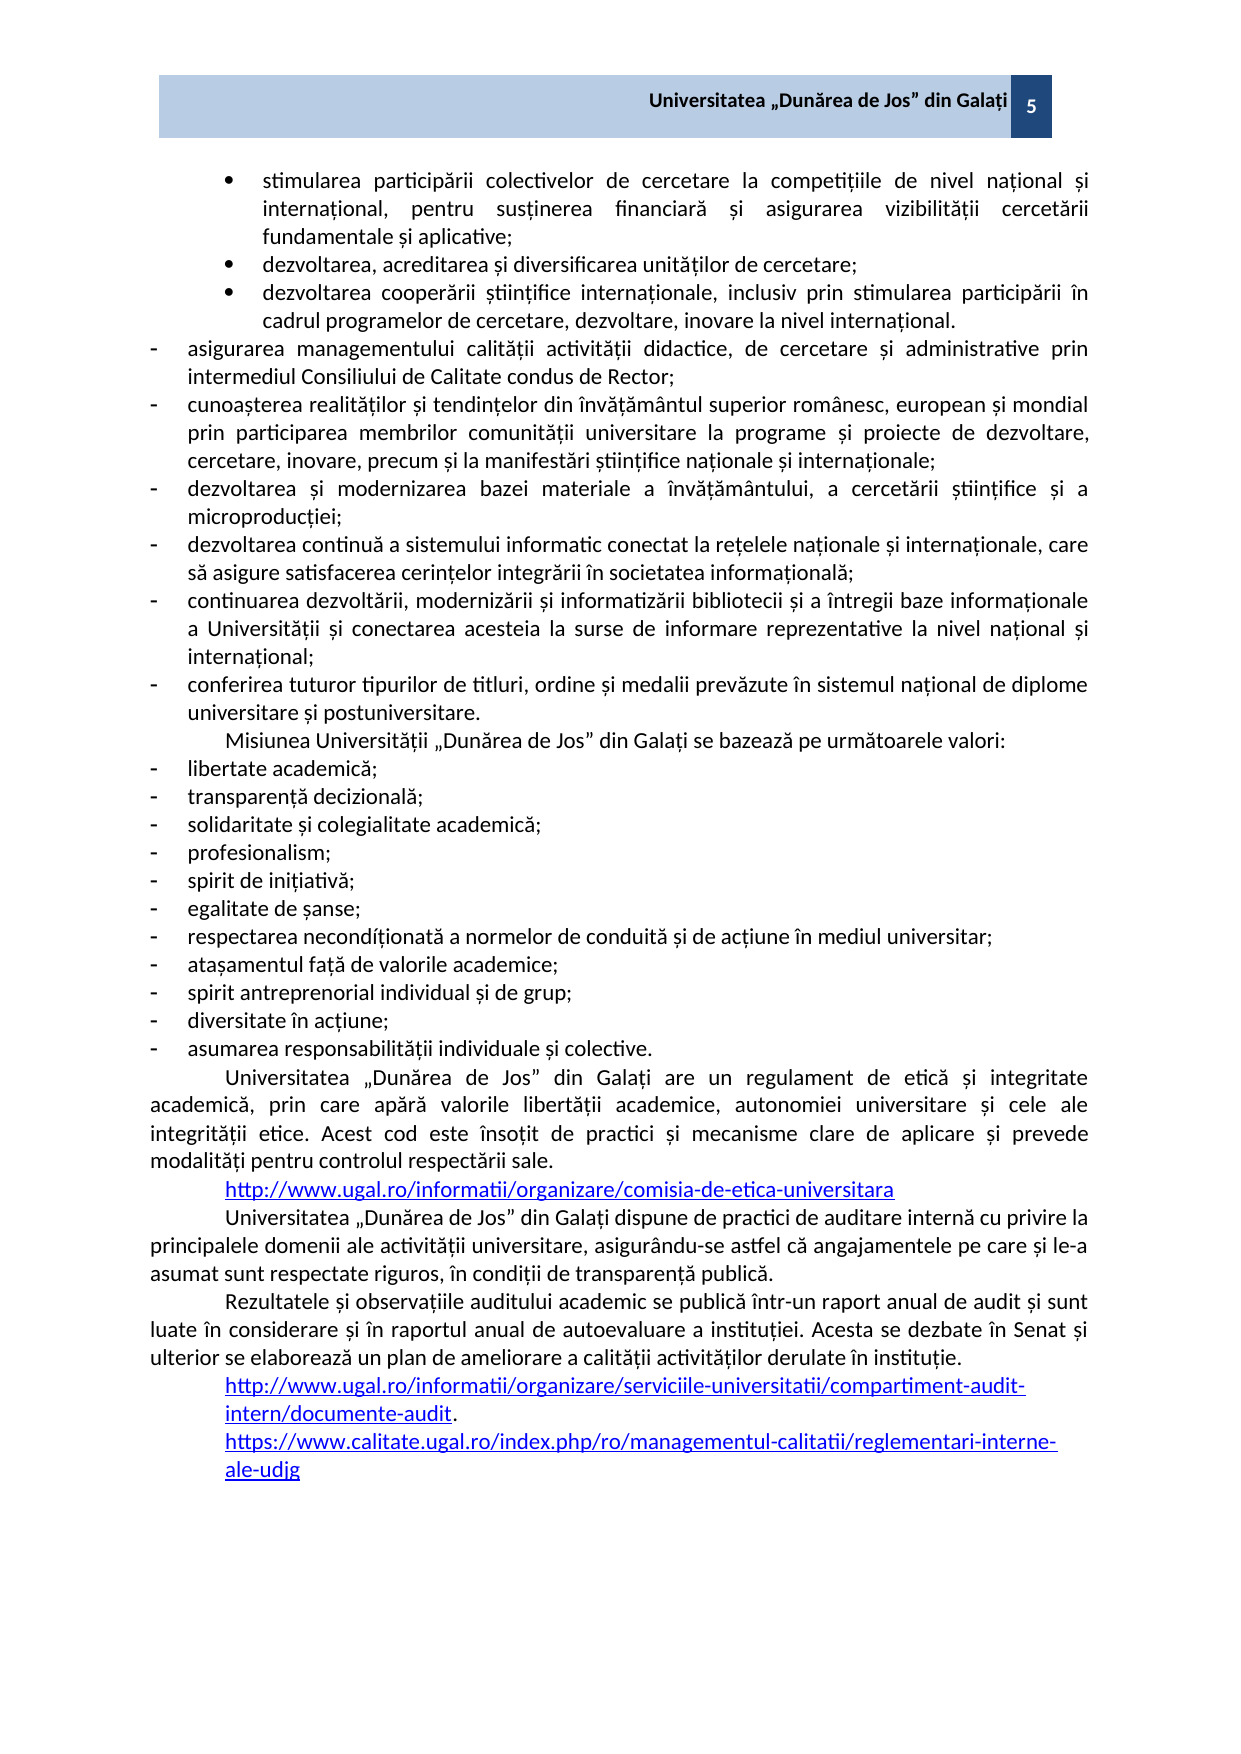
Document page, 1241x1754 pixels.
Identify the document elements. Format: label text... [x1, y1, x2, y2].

list conferirea tuturor tipurilor de titluri, ordine şi medalii prevăzute în sistemul naţional de diplome universitare şi postuniversitare. [150, 670, 1090, 726]
list ataşamentul faţă de valorile academice; [150, 951, 1090, 978]
list dezvoltarea şi modernizarea bazei materiale a învăţământului, a cercetării ştiinţifice şi a microproducţiei; [150, 474, 1090, 530]
list dezvoltarea, acreditarea şi diversificarea unităților de cercetare; [225, 250, 1090, 278]
list asumarea responsabilităţii individuale şi colective. [150, 1034, 1090, 1063]
list diversitate în acţiune; [150, 1007, 1090, 1034]
list Universitatea „Dunărea de Jos” din Galaţi are un regulament de etică şi integritate academică, prin care apără valorile libertăţii academice, autonomiei universitare şi cele ale integrităţii etice. Acest cod este însoţit de practici şi mecanisme clare de aplicare şi prevede modalităţi pentru controlul respectării sale. [150, 1063, 1090, 1175]
list http://www.ugal.ro/informatii/organizare/serviciile-universitatii/compartiment-audit-intern/documente-audit. [225, 1371, 1090, 1427]
list dezvoltarea cooperării ştiinţifice internaţionale, inclusiv prin stimularea participării în cadrul programelor de cercetare, dezvoltare, inovare la nivel internaţional. [225, 278, 1090, 334]
list dezvoltarea continuă a sistemului informatic conectat la reţelele naţionale şi internaţionale, care să asigure satisfacerea cerinţelor integrării în societatea informaţională; [150, 530, 1090, 586]
list libertate academică; [150, 754, 1090, 782]
list Universitatea „Dunărea de Jos” din Galaţi dispune de practici de auditare internă cu privire la principalele domenii ale activităţii universitare, asigurându-se astfel că angajamentele pe care şi le-a asumat sunt respectate riguros, în condiţii de transparenţă publică. [150, 1203, 1090, 1287]
list egalitate de şanse; [150, 894, 1090, 922]
list transparenţă decizională; [150, 782, 1090, 810]
list spirit antreprenorial individual şi de grup; [150, 978, 1090, 1007]
list cunoaşterea realităţilor şi tendinţelor din învăţământul superior românesc, european şi mondial prin participarea membrilor comunităţii universitare la programe și proiecte de dezvoltare, cercetare, inovare, precum şi la manifestări ştiinţifice naţionale şi internaţionale; [150, 390, 1090, 474]
list stimularea participării colectivelor de cercetare la competiţiile de nivel naţional şi internaţional, pentru susţinerea financiară şi asigurarea vizibilităţii cercetării fundamentale şi aplicative; [225, 166, 1090, 250]
list asigurarea managementului calităţii activităţii didactice, de cercetare şi administrative prin intermediul Consiliului de Calitate condus de Rector; [150, 334, 1090, 390]
list solidaritate şi colegialitate academică; [150, 810, 1090, 838]
list continuarea dezvoltării, modernizării şi informatizării bibliotecii şi a întregii baze informaţionale a Universităţii şi conectarea acesteia la surse de informare reprezentative la nivel naţional şi internaţional; [150, 586, 1090, 670]
list https://www.calitate.ugal.ro/index.php/ro/managementul-calitatii/reglementari-interne-ale-udjg [225, 1427, 1090, 1483]
list http://www.ugal.ro/informatii/organizare/comisia-de-etica-universitara [150, 1175, 1090, 1203]
list Rezultatele şi observaţiile auditului academic se publică într-un raport anual de audit şi sunt luate în considerare şi în raportul anual de autoevaluare a instituţiei. Acesta se dezbate în Senat şi ulterior se elaborează un plan de ameliorare a calităţii activităţilor derulate în instituţie. [150, 1287, 1090, 1371]
text Misiunea Universităţii „Dunărea de Jos” din Galaţi se bazează pe următoarele valori: [150, 726, 1090, 754]
list respectarea necondíţionată a normelor de conduită şi de acţiune în mediul universitar; [150, 922, 1090, 951]
list profesionalism; [150, 838, 1090, 866]
list spirit de iniţiativă; [150, 866, 1090, 894]
